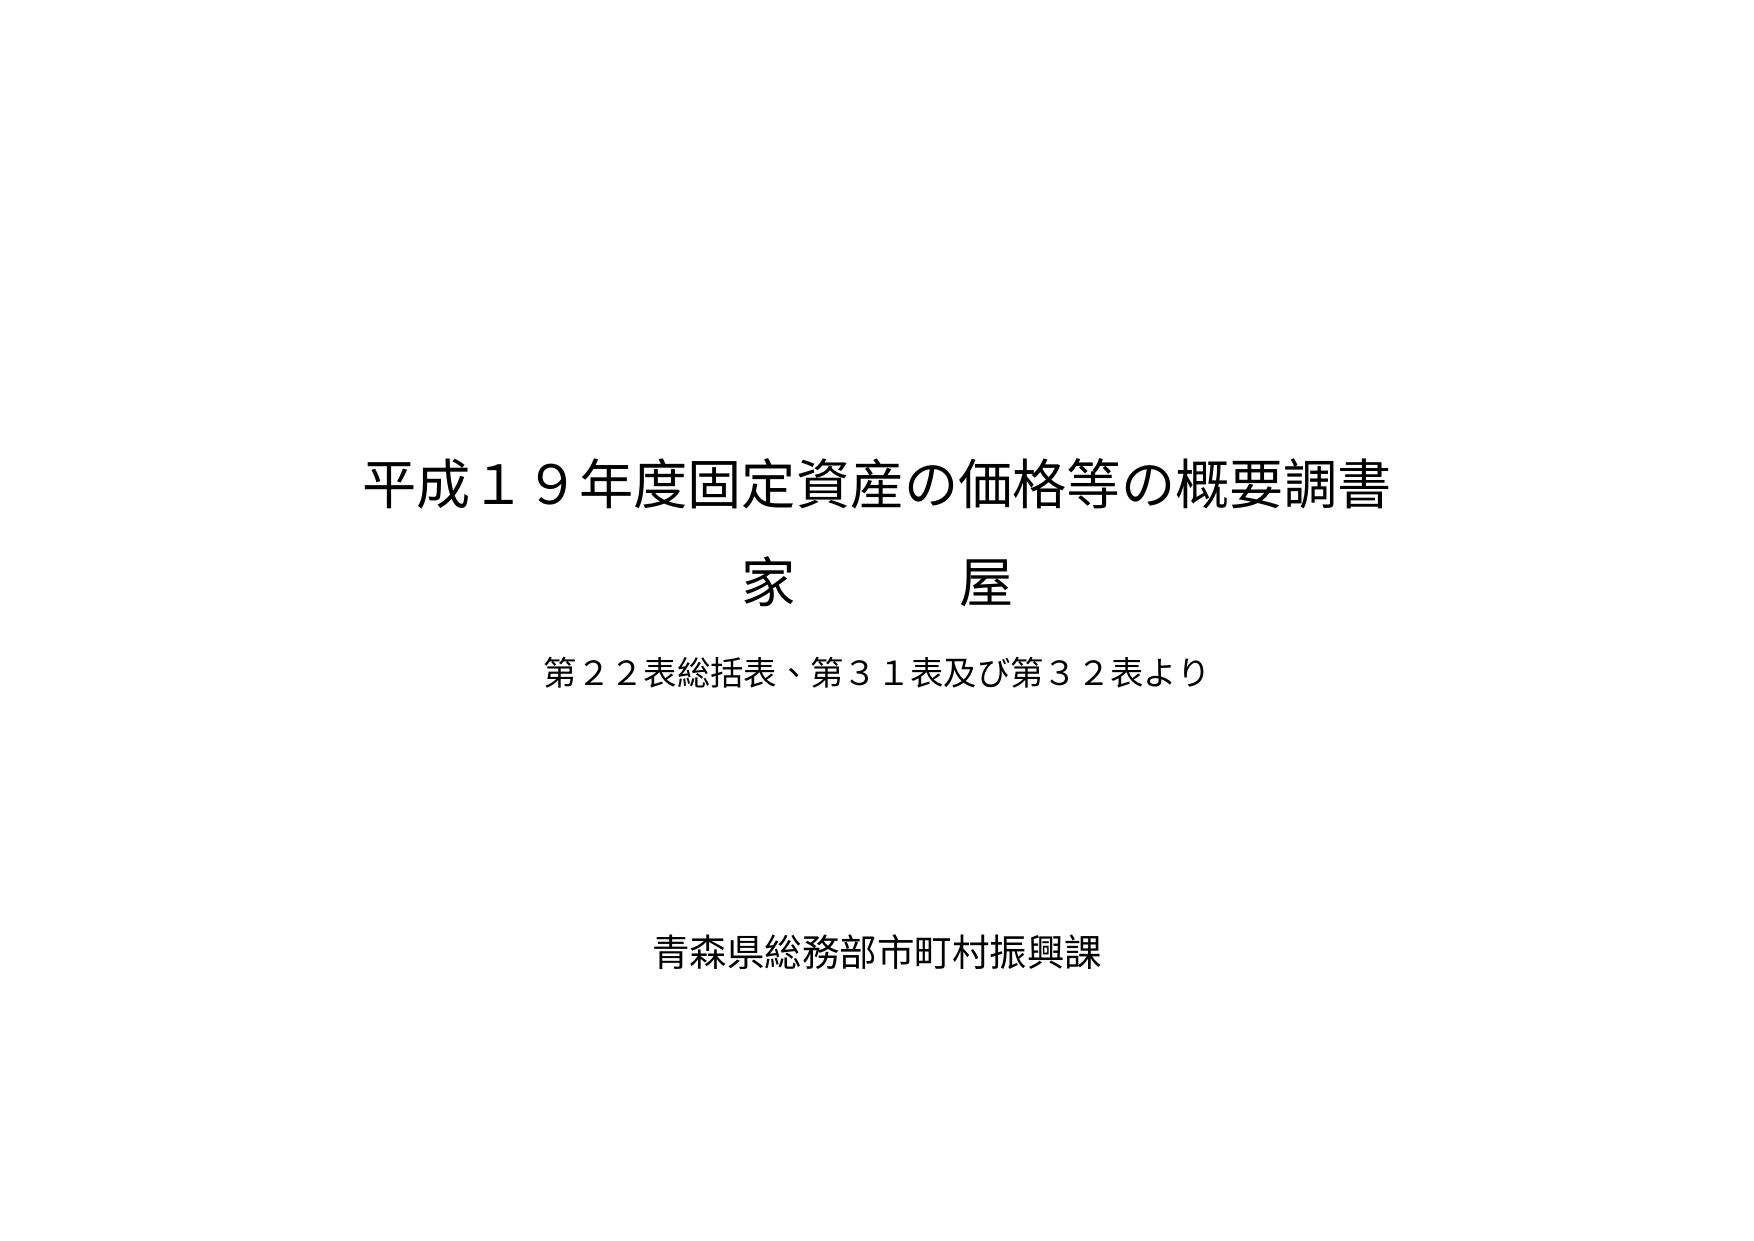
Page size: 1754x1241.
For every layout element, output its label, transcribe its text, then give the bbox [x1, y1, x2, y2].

text 青森県総務部市町村振興課 [359, 926, 1395, 977]
text 第２２表総括表、第３１表及び第３２表より [359, 650, 1395, 695]
text 平成１９年度固定資産の価格等の概要調書家 屋 [359, 446, 1395, 618]
